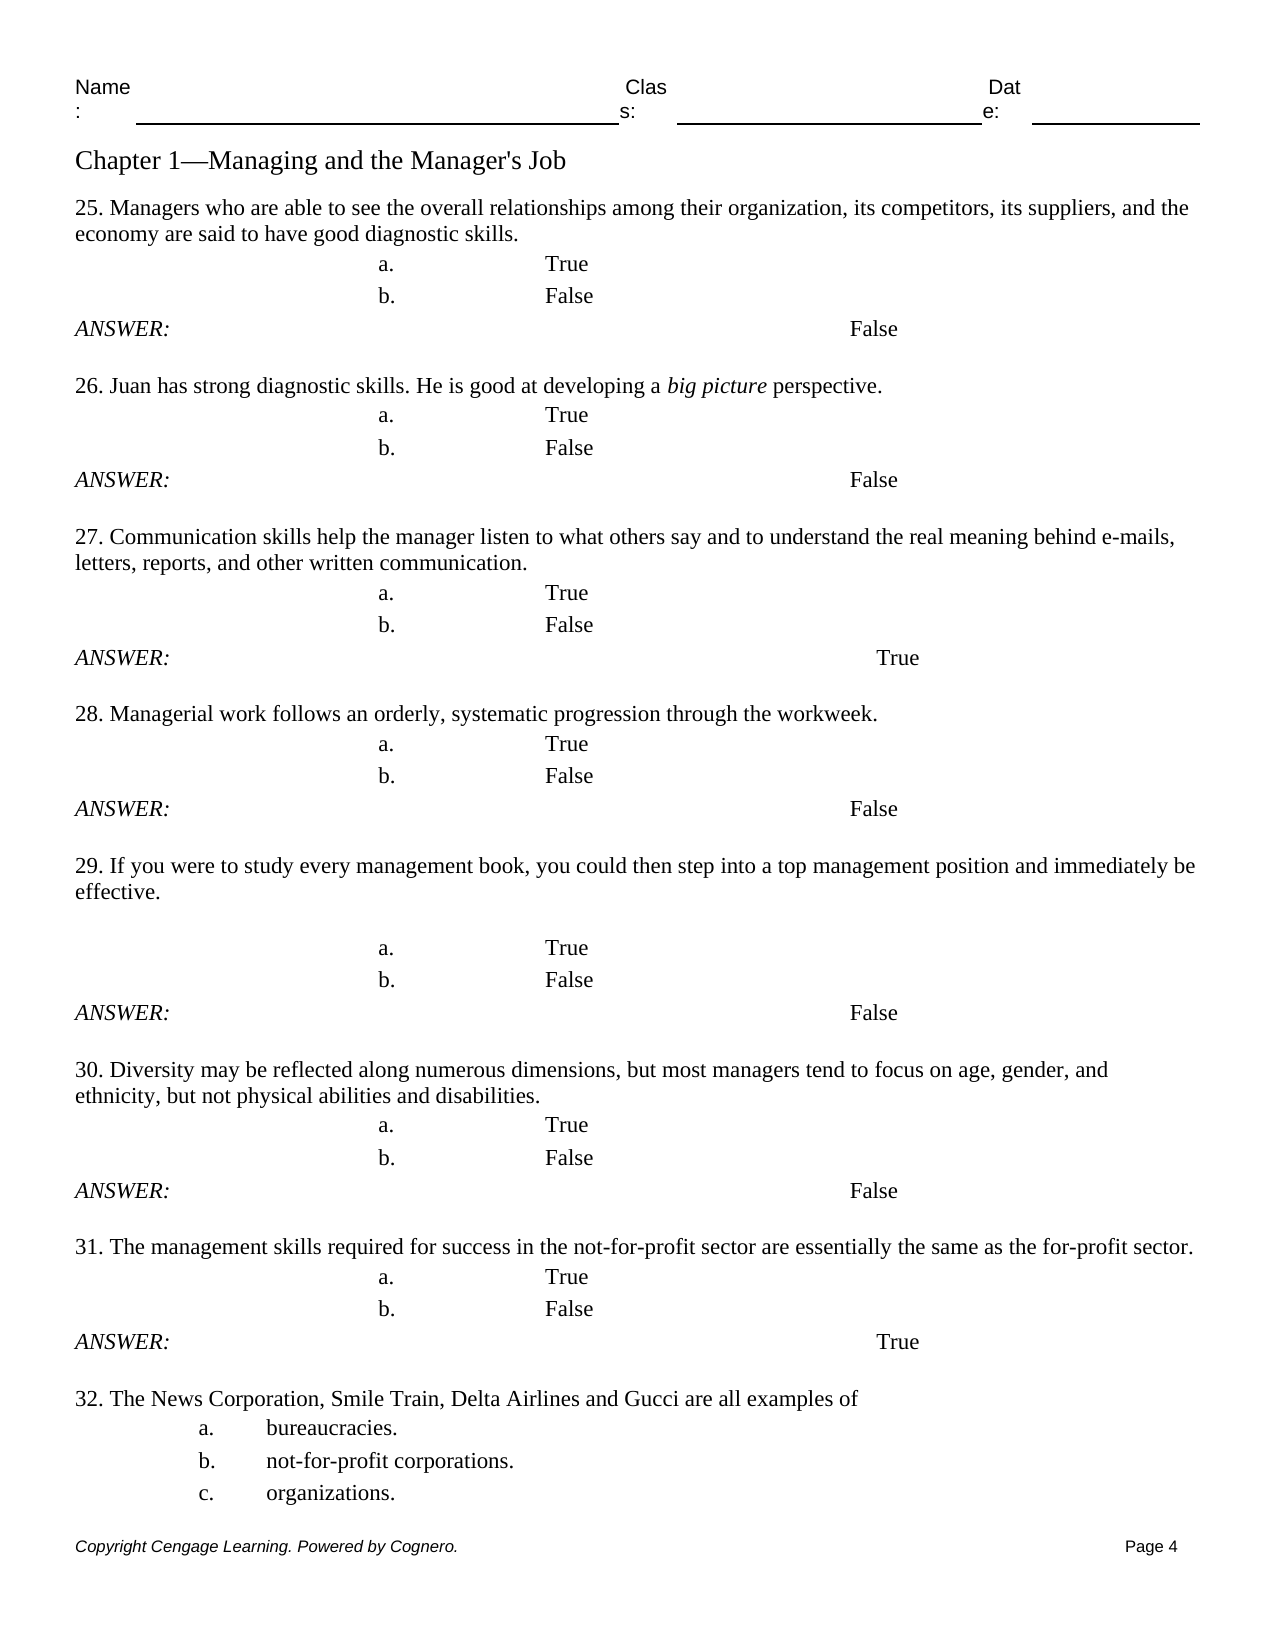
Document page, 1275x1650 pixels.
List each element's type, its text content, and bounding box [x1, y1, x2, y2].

table_header 28. Managerial work follows an orderly, systematic progression through the workweek. [75, 701, 1200, 825]
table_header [75, 1385, 1200, 1509]
table_header 31. The management skills required for success in the not-for-profit sector are essentially the same as the for-profit sector. [75, 1233, 1200, 1358]
table_header 25. Managers who are able to see the overall relationships among their organization, its competitors, its suppliers, and the economy are said to have good diagnostic skills. [75, 194, 1200, 345]
table_header 30. Diversity may be reflected along numerous dimensions, but most managers tend to focus on age, gender, and ethnicity, but not physical abilities and disabilities. [75, 1056, 1200, 1206]
table_header 27. Communication skills help the manager listen to what others say and to understand the real meaning behind e-mails, letters, reports, and other written communication. [75, 523, 1200, 673]
table_header 26. Juan has strong diagnostic skills. He is good at developing a big picture perspective. [75, 372, 1200, 496]
table_header 29. If you were to study every management book, you could then step into a top management position and immediately be effective. ​ [75, 852, 1200, 1029]
